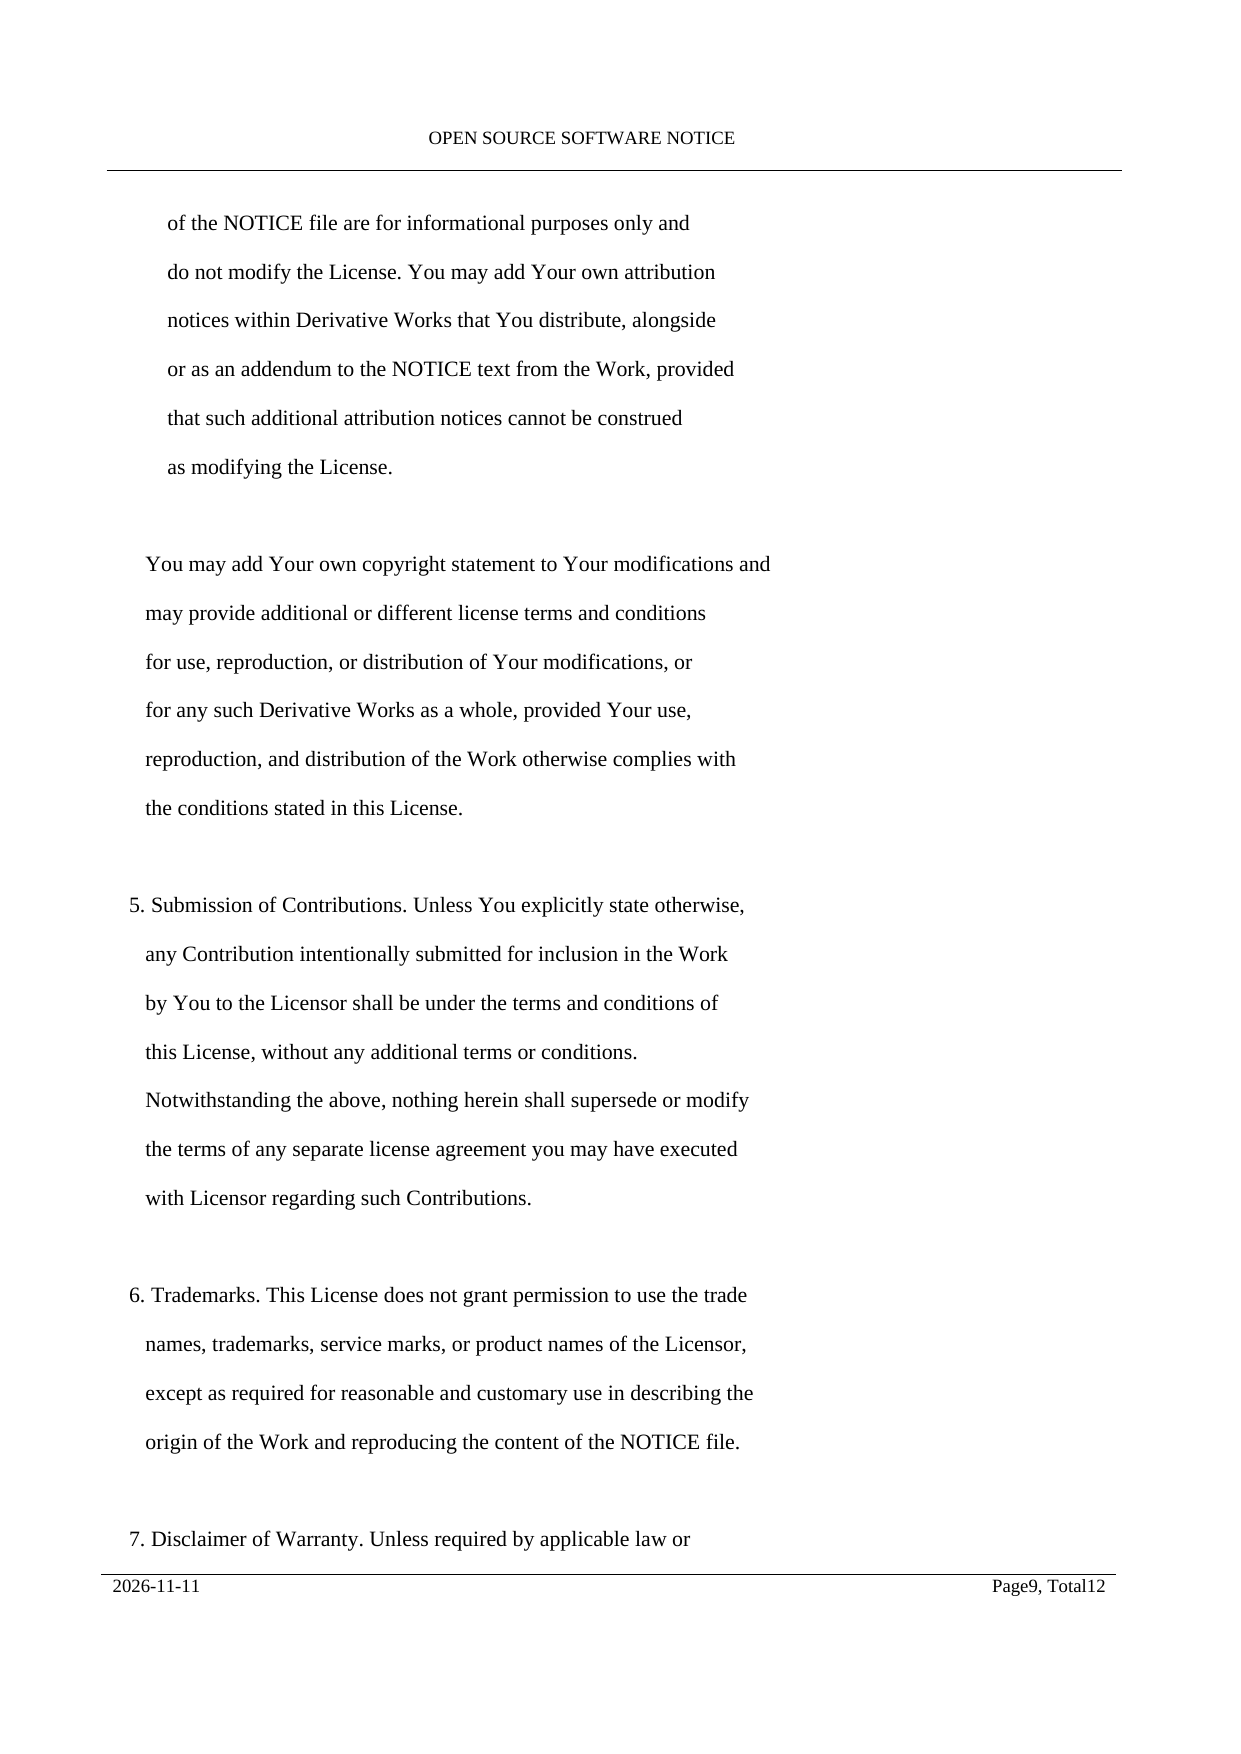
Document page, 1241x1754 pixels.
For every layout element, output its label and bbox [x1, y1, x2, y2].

text [112, 206, 1128, 1555]
